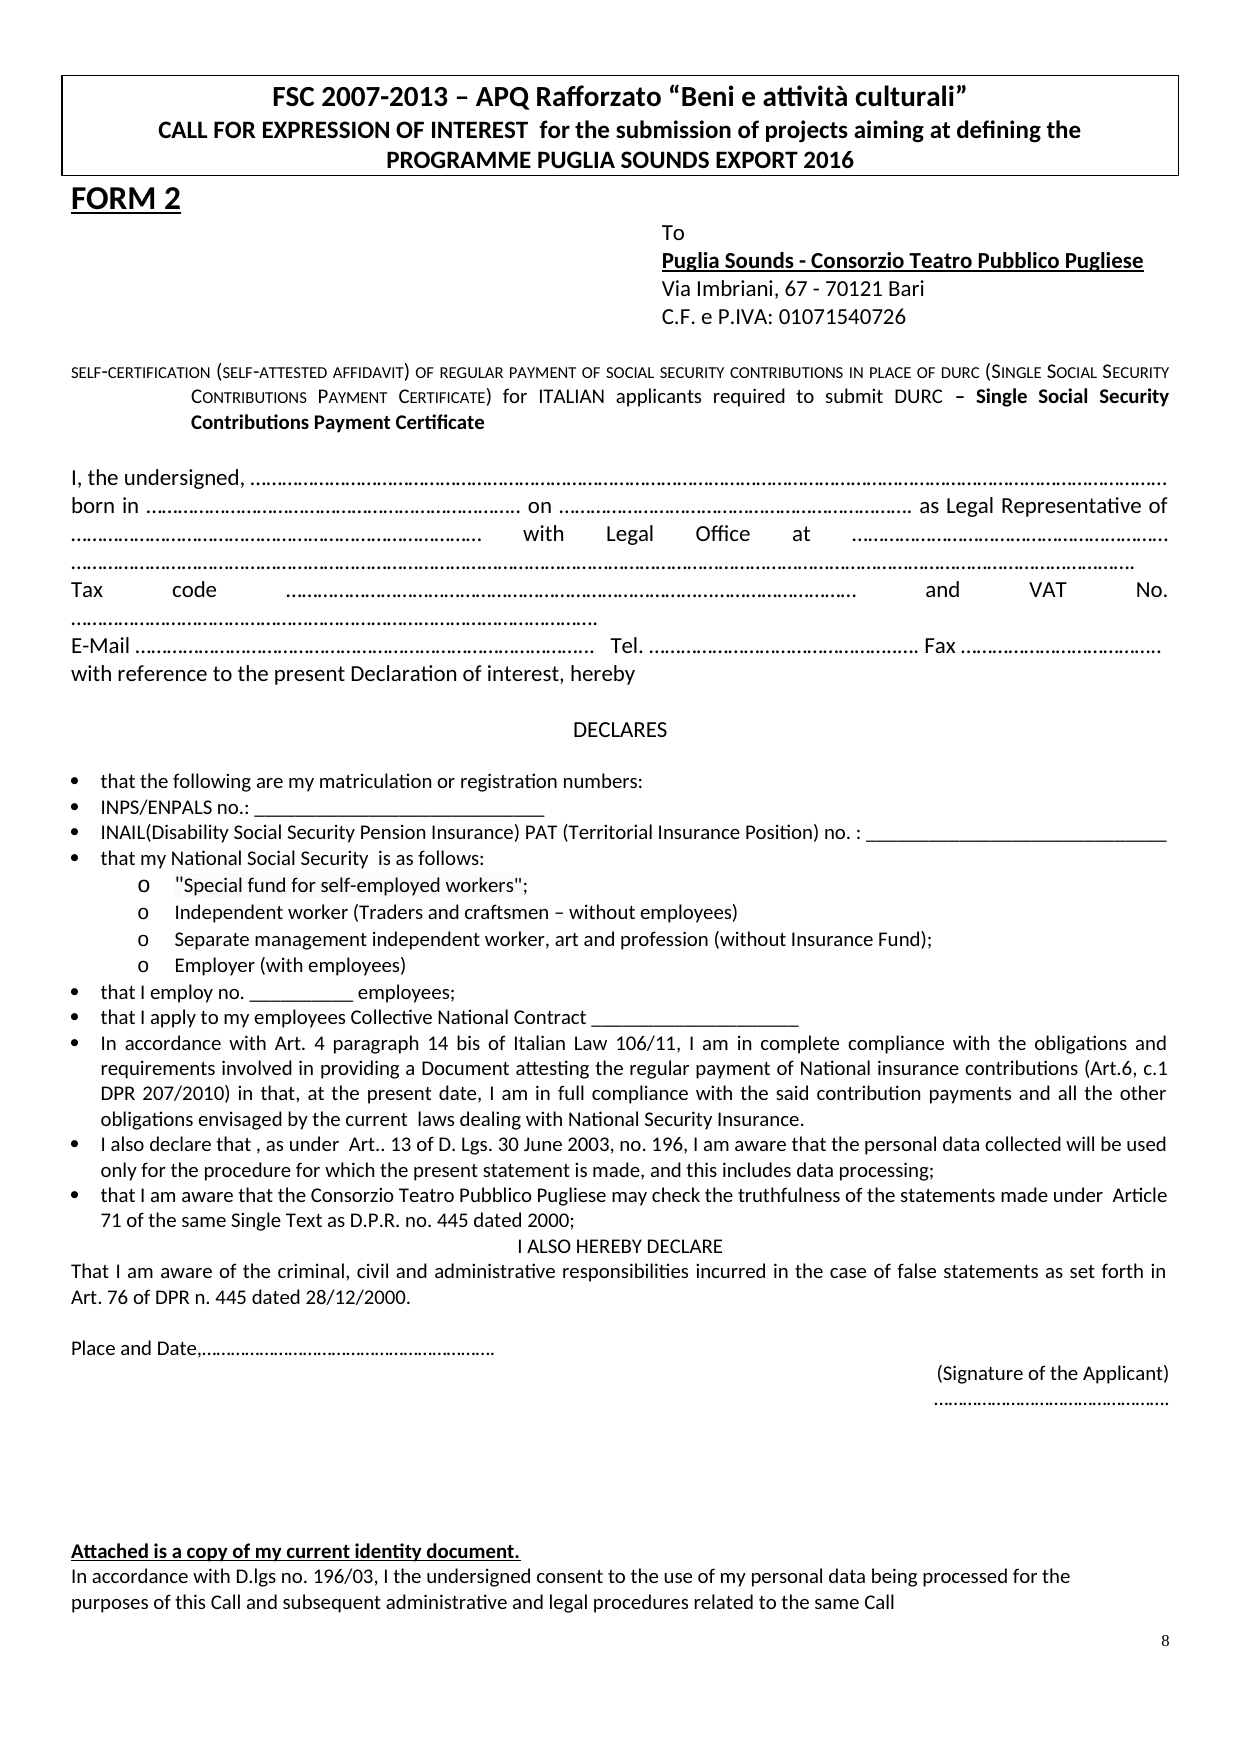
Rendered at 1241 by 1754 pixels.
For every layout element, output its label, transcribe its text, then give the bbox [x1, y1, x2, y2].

text FORM 2 [71, 177, 1169, 218]
list Independent worker (Traders and craftsmen – without employees) [137, 899, 1169, 926]
list "Special fund for self-employed workers"; [137, 870, 1169, 899]
text That I am aware of the criminal, civil and administrative responsibilities incurred in the case of false statements as set forth in Art. 76 of DPR n. 445 dated 28/12/2000. [71, 1258, 1169, 1309]
text In accordance with D.lgs no. 196/03, I the undersigned consent to the use of my personal data being processed for the [71, 1563, 1169, 1589]
list that the following are my matriculation or registration numbers: [71, 769, 1169, 794]
text I ALSO HEREBY DECLARE [71, 1233, 1169, 1258]
text E-Mail …………………………………………………………………………... Tel. ………………………………………..…. Fax ……………………………….. [71, 631, 1169, 659]
list that my National Social Security is as follows: [71, 845, 1169, 870]
list Separate management independent worker, art and profession (without Insurance Fund); [137, 926, 1169, 952]
text Puglia Sounds - Consorzio Teatro Pubblico Pugliese [588, 246, 1169, 274]
list that I am aware that the Consorzio Teatro Pubblico Pugliese may check the truthfulness of the statements made under Article 71 of the same Single Text as D.P.R. no. 445 dated 2000; [71, 1182, 1169, 1233]
list I also declare that , as under Art.. 13 of D. Lgs. 30 June 2003, no. 196, I am aware that the personal data collected will be used only for the procedure for which the present statement is made, and this includes data processing; [71, 1131, 1169, 1182]
text I, the undersigned, ………………………………………………………………………………………………………………………………………………………… [71, 463, 1169, 491]
text To [588, 218, 1169, 246]
text purposes of this Call and subsequent administrative and legal procedures related to the same Call [71, 1589, 1169, 1614]
text Via Imbriani, 67 - 70121 Bari [588, 274, 1169, 302]
list INPS/ENPALS no.: ____________________________ [71, 794, 1169, 819]
text Tax code ……………………………………………………………………...……………………… and VAT No. ………………………………………………………………………………………. [71, 575, 1169, 631]
list that I apply to my employees Collective National Contract ____________________ [71, 1004, 1169, 1030]
list INAIL(Disability Social Security Pension Insurance) PAT (Territorial Insurance Position) no. : _____________________________ [71, 819, 1169, 845]
list Employer (with employees) [137, 952, 1169, 979]
text born in …………………………………………………………….. on …………………………………………………………. as Legal Representative of …………………………………………………………………… with Legal Office at …………………………………………………… …………………………………………………………………………………………………………………………………………………………………………………. [71, 491, 1169, 575]
list In accordance with Art. 4 paragraph 14 bis of Italian Law 106/11, I am in complete compliance with the obligations and requirements involved in providing a Document attesting the regular payment of National insurance contributions (Art.6, c.1 DPR 207/2010) in that, at the present date, I am in full compliance with the said contribution payments and all the other obligations envisaged by the current laws dealing with National Security Insurance. [71, 1030, 1169, 1131]
text Place and Date,……………………………………………………. [71, 1335, 1169, 1360]
subtitle self-certification (self-attested affidavit) of regular payment of social security contributions in place of durc (Single Social Security Contributions Payment Certificate) for ITALIAN applicants required to submit DURC – Single Social Security Contributions Payment Certificate [71, 358, 1169, 434]
text DECLARES [71, 715, 1169, 743]
text (Signature of the Applicant) [71, 1360, 1169, 1386]
text with reference to the present Declaration of interest, hereby [71, 659, 1169, 687]
text C.F. e P.IVA: 01071540726 [588, 302, 1169, 330]
list that I employ no. __________ employees; [71, 979, 1169, 1004]
text Attached is a copy of my current identity document. [71, 1538, 1169, 1563]
text …………………………………………. [71, 1386, 1169, 1411]
